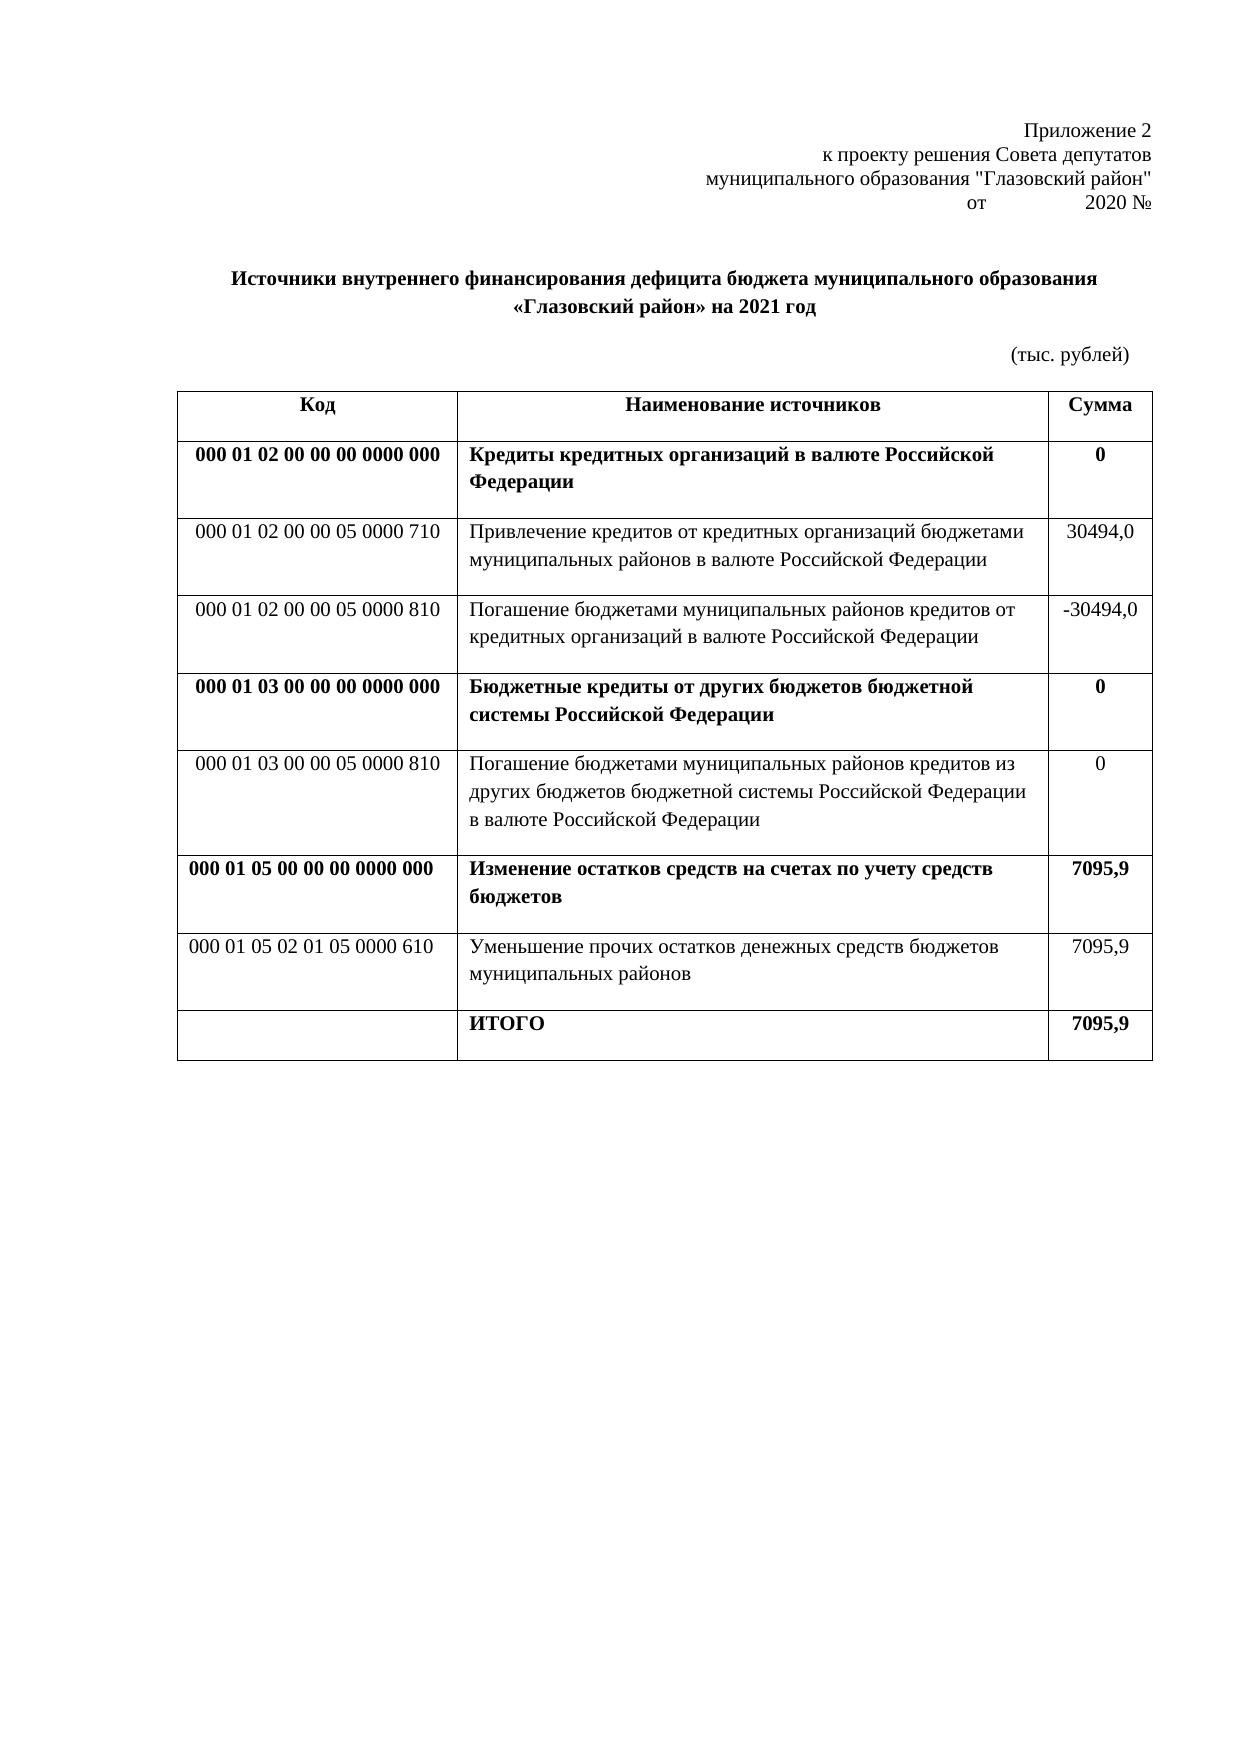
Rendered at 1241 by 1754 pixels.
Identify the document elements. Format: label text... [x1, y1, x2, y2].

text Приложение 2 [177, 118, 1152, 142]
text (тыс. рублей) [988, 342, 1152, 366]
table_header Наименование источников [458, 392, 1048, 441]
table_cell Уменьшение прочих остатков денежных средств бюджетов муниципальных районов [458, 934, 1048, 1010]
table_cell 000 01 02 00 00 05 0000 710 [178, 519, 457, 595]
table_cell Привлечение кредитов от кредитных организаций бюджетами муниципальных районов в валюте Российской Федерации [458, 519, 1048, 595]
table_cell Погашение бюджетами муниципальных районов кредитов от кредитных организаций в валюте Российской Федерации [458, 596, 1048, 673]
table_cell 30494,0 [1049, 519, 1152, 595]
table_header Код [178, 392, 457, 441]
table_cell 0 [1049, 751, 1152, 855]
table_cell Изменение остатков средств на счетах по учету средств бюджетов [458, 856, 1048, 933]
table_cell 0 [1049, 674, 1152, 750]
text Источники внутреннего финансирования дефицита бюджета муниципального образования «Глазовский район» на 2021 год [177, 266, 1152, 318]
table_cell Погашение бюджетами муниципальных районов кредитов из других бюджетов бюджетной системы Российской Федерации в валюте Российской Федерации [458, 751, 1048, 855]
table_cell 000 01 02 00 00 05 0000 810 [178, 596, 457, 673]
table_cell -30494,0 [1049, 596, 1152, 673]
text от 2020 № [177, 190, 1152, 214]
table_cell 000 01 03 00 00 05 0000 810 [178, 751, 457, 855]
table_cell 000 01 05 02 01 05 0000 610 [178, 934, 457, 1010]
table_cell [178, 1011, 457, 1060]
table_cell 000 01 03 00 00 00 0000 000 [178, 674, 457, 750]
table_cell 7095,9 [1049, 1011, 1152, 1060]
table_cell Бюджетные кредиты от других бюджетов бюджетной системы Российской Федерации [458, 674, 1048, 750]
table_cell 000 01 05 00 00 00 0000 000 [178, 856, 457, 933]
table_cell Кредиты кредитных организаций в валюте Российской Федерации [458, 442, 1048, 518]
table_cell 0 [1049, 442, 1152, 518]
table_cell 7095,9 [1049, 934, 1152, 1010]
table_cell 7095,9 [1049, 856, 1152, 933]
text к проекту решения Совета депутатов [177, 142, 1152, 166]
table_cell 000 01 02 00 00 00 0000 000 [178, 442, 457, 518]
table_cell ИТОГО [458, 1011, 1048, 1060]
text муниципального образования "Глазовский район" [177, 166, 1152, 190]
table_header Сумма [1049, 392, 1152, 441]
